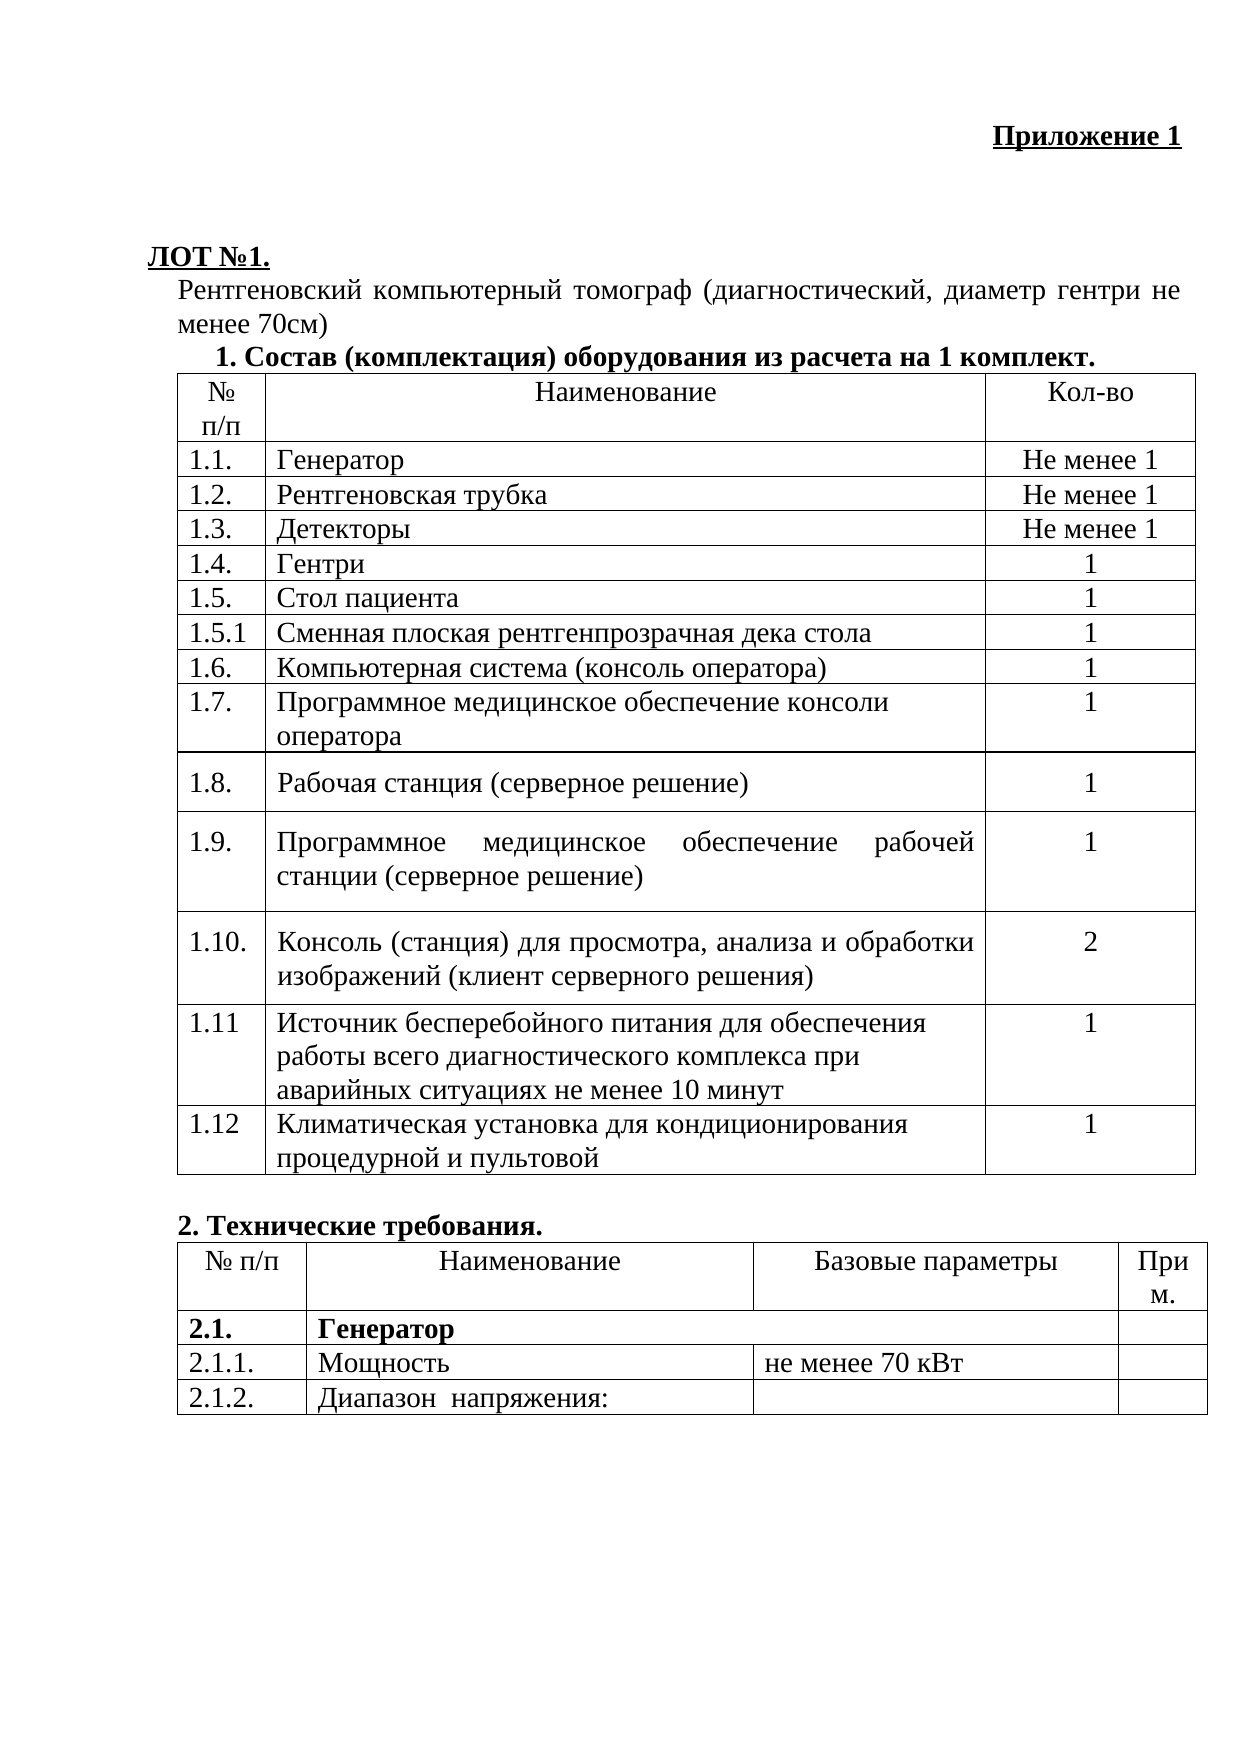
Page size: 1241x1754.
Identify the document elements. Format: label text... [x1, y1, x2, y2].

table_cell Рентгеновская трубка [266, 477, 985, 510]
table_cell 1.7. [178, 684, 265, 751]
table_header Кол-во [986, 374, 1195, 441]
table_cell 1.10. [178, 912, 265, 1004]
table_header № п/п [178, 374, 265, 441]
table_cell 1 [986, 546, 1195, 579]
table_cell Не менее 1 [986, 477, 1195, 510]
text Рентгеновский компьютерный томограф (диагностический, диаметр гентри не менее 70см) [177, 272, 1181, 339]
table_cell 1 [986, 1106, 1195, 1173]
table_cell 1.2. [178, 477, 265, 510]
table_cell 1.3. [178, 511, 265, 545]
table_cell 2 [986, 912, 1195, 1004]
table_cell Генератор [266, 442, 985, 476]
table_cell 2.1.2. [178, 1380, 306, 1413]
table_cell 2.1. [178, 1311, 306, 1344]
table_header Наименование [307, 1243, 753, 1310]
table_cell Климатическая установка для кондиционирования процедурной и пультовой [266, 1106, 985, 1173]
table_cell Консоль (станция) для просмотра, анализа и обработки изображений (клиент серверного решения) [266, 912, 985, 1004]
table_cell 1.12 [178, 1106, 265, 1173]
table_header Базовые параметры [754, 1243, 1118, 1310]
table_cell 1 [986, 1005, 1195, 1105]
table_header Наименование [266, 374, 985, 441]
table_cell [1119, 1380, 1207, 1413]
table_cell Генератор [307, 1311, 1118, 1344]
table_cell Рабочая станция (серверное решение) [266, 753, 985, 811]
text 1. Состав (комплектация) оборудования из расчета на 1 комплект. [215, 339, 1181, 373]
table_cell 1.5. [178, 581, 265, 614]
table_header Прим. [1119, 1243, 1207, 1310]
table_cell [754, 1380, 1118, 1413]
table_cell Компьютерная система (консоль оператора) [266, 650, 985, 683]
table_cell 1.6. [178, 650, 265, 683]
table_cell 1.1. [178, 442, 265, 476]
table_cell Сменная плоская рентгенпрозрачная дека стола [266, 615, 985, 649]
table_cell Не менее 1 [986, 511, 1195, 545]
table_cell 2.1.1. [178, 1345, 306, 1379]
table_header № п/п [178, 1243, 306, 1310]
table_cell Программное медицинское обеспечение рабочей станции (серверное решение) [266, 812, 985, 911]
table_cell 1 [986, 753, 1195, 811]
table_cell Источник бесперебойного питания для обеспечения работы всего диагностического комплекса при аварийных ситуациях не менее 10 минут [266, 1005, 985, 1105]
table_cell 1 [986, 581, 1195, 614]
table_cell 1.9. [178, 812, 265, 911]
table_cell 1 [986, 684, 1195, 751]
table_cell Мощность [307, 1345, 753, 1379]
table_cell Гентри [266, 546, 985, 579]
table_cell Не менее 1 [986, 442, 1195, 476]
table_cell 1 [986, 812, 1195, 911]
table_cell [1119, 1311, 1207, 1344]
text ЛОТ №1. [148, 239, 1181, 272]
table_cell 1 [986, 650, 1195, 683]
table_cell [1119, 1345, 1207, 1379]
table_cell 1.5.1 [178, 615, 265, 649]
table_cell Стол пациента [266, 581, 985, 614]
table_cell 1.11 [178, 1005, 265, 1105]
subtitle Приложение 1 [177, 118, 1181, 152]
table_cell 1.8. [178, 753, 265, 811]
text 2. Технические требования. [177, 1208, 1181, 1242]
table_cell не менее 70 кВт [754, 1345, 1118, 1379]
table_cell 1 [986, 615, 1195, 649]
table_cell Детекторы [266, 511, 985, 545]
table_cell Диапазон напряжения: [307, 1380, 753, 1413]
table_cell 1.4. [178, 546, 265, 579]
table_cell Программное медицинское обеспечение консоли оператора [266, 684, 985, 751]
